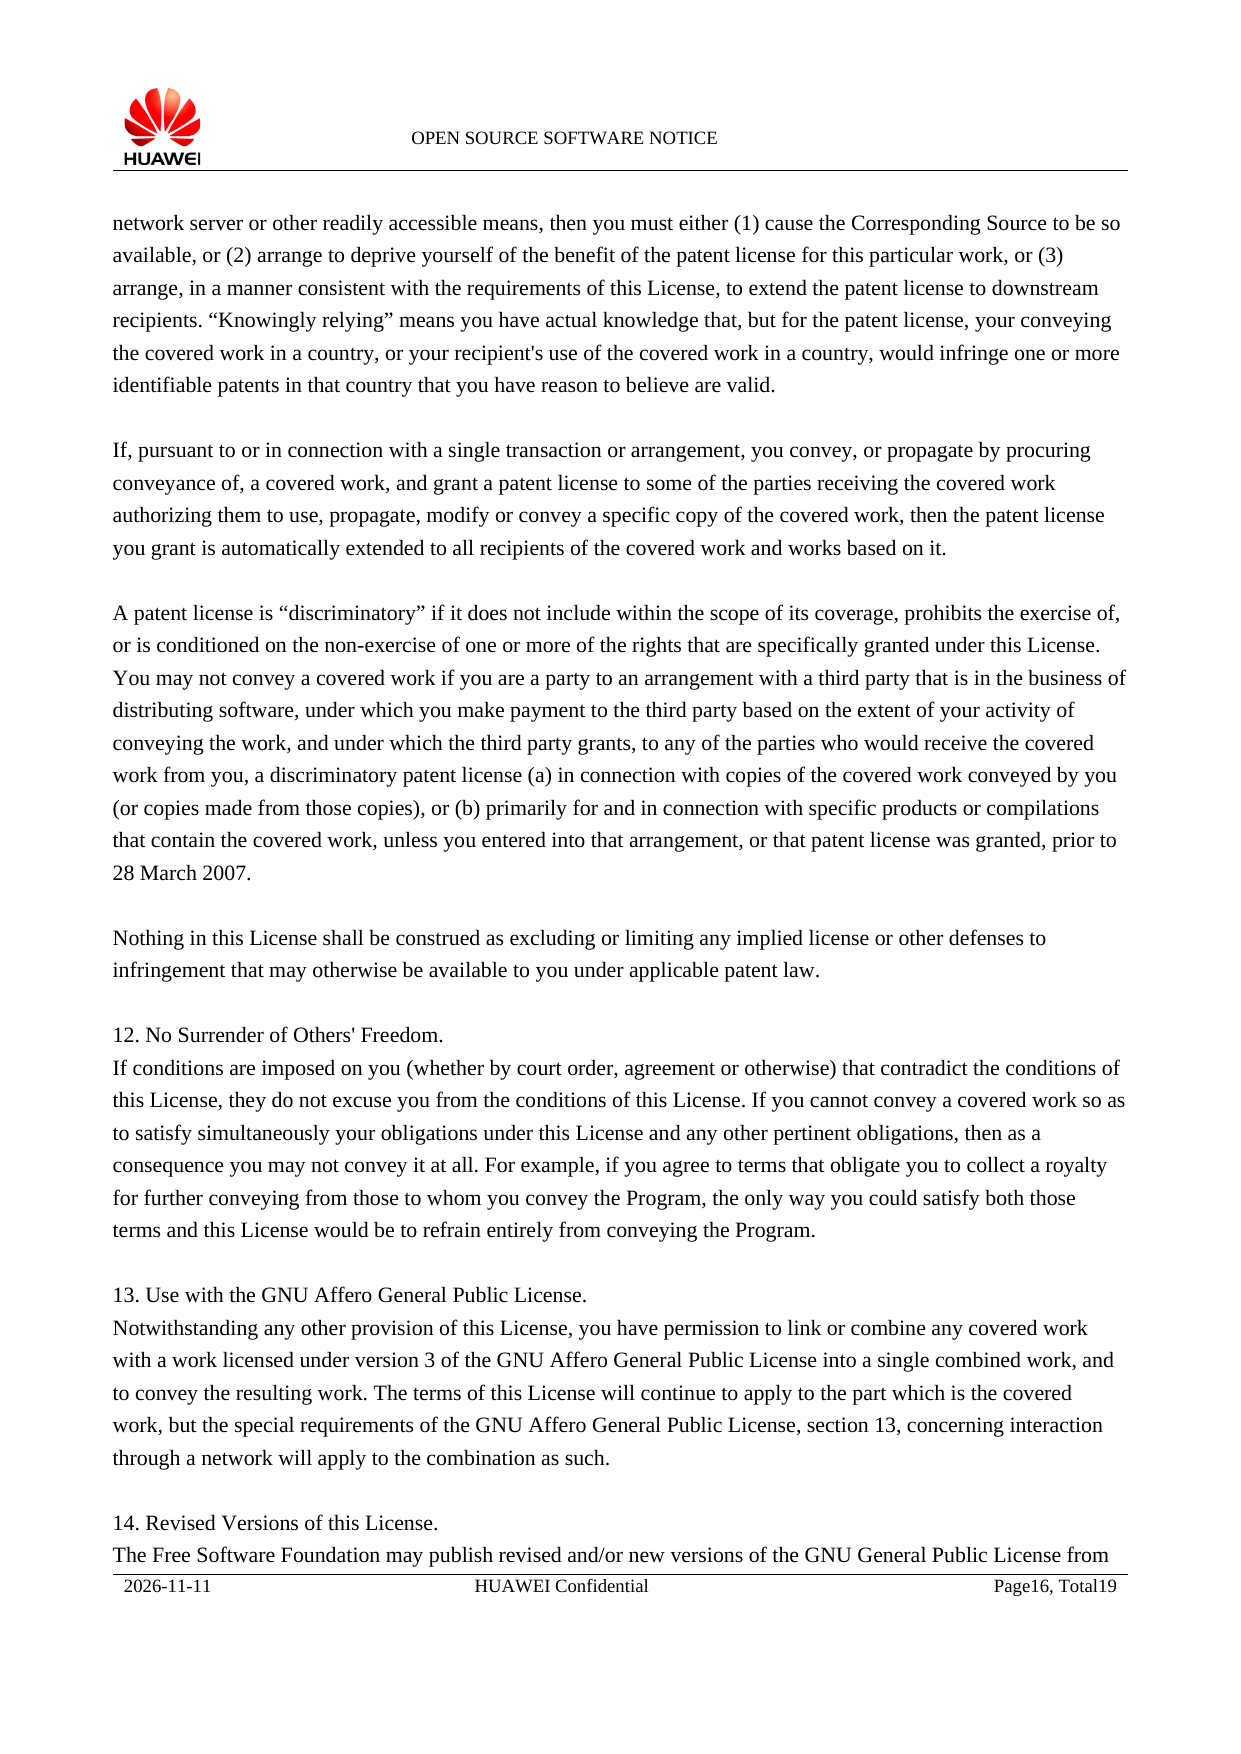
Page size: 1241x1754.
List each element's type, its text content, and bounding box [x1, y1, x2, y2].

picture [124, 88, 201, 165]
